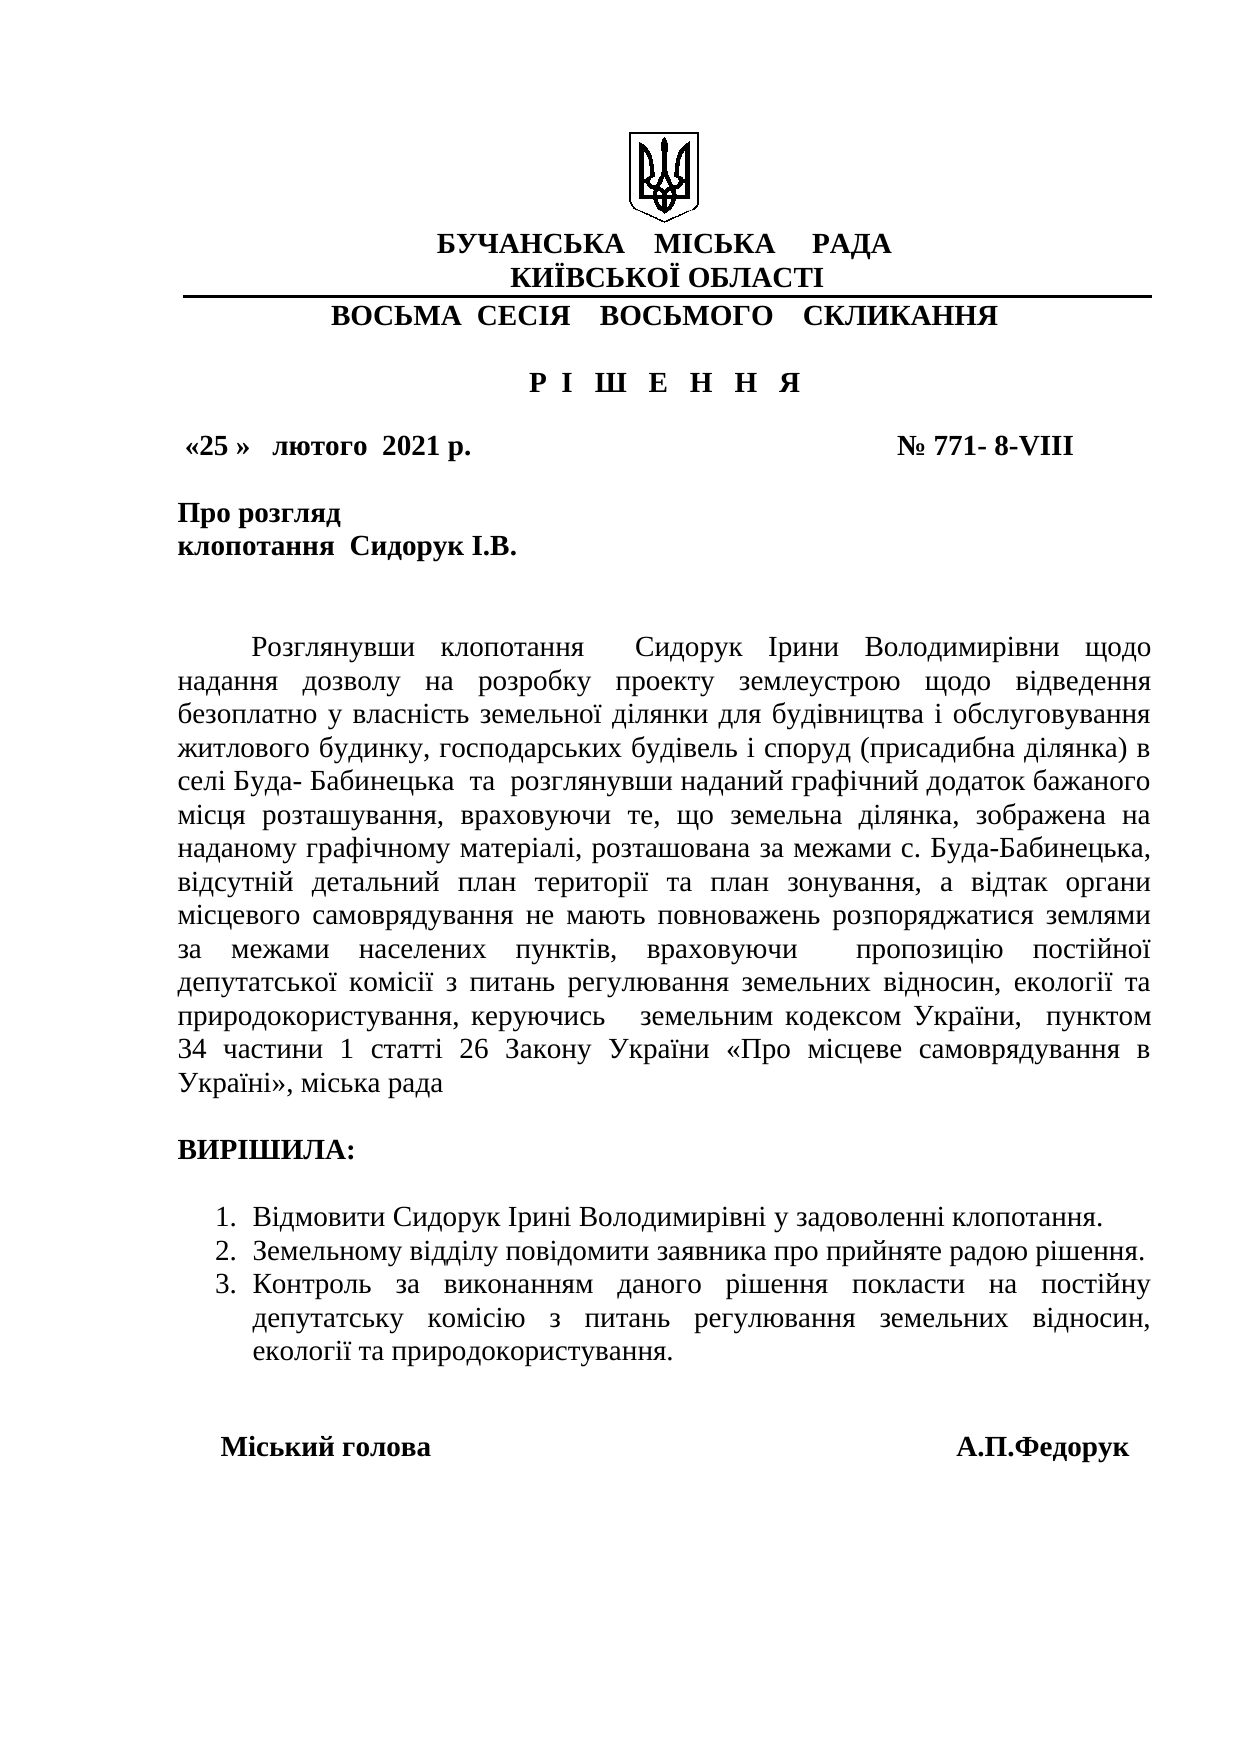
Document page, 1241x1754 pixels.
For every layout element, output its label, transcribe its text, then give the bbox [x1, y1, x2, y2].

text ВОСЬМА СЕСІЯ ВОСЬМОГО СКЛИКАННЯ [177, 298, 1152, 332]
text Розглянувши клопотання Сидорук Ірини Володимирівни щодо надання дозволу на розробку проекту землеустрою щодо відведення безоплатно у власність земельної ділянки для будівництва і обслуговування житлового будинку, господарських будівель і споруд (присадибна ділянка) в селі Буда- Бабинецька та розглянувши наданий графічний додаток бажаного місця розташування, враховуючи те, що земельна ділянка, зображена на наданому графічному матеріалі, розташована за межами с. Буда-Бабинецька, відсутній детальний план території та план зонування, а відтак органи місцевого самоврядування не мають повноважень розпоряджатися землями за межами населених пунктів, враховуючи пропозицію постійної депутатської комісії з питань регулювання земельних відносин, екології та природокористування, керуючись земельним кодексом України, пунктом 34 частини 1 статті 26 Закону України «Про місцеве самоврядування в Україні», міська рада [177, 629, 1152, 1099]
text КИЇВСЬКОЇ ОБЛАСТІ [183, 260, 1152, 295]
list Земельному відділу повідомити заявника про прийняте радою рішення. [215, 1233, 1152, 1266]
list Відмовити Сидорук Ірині Володимирівні у задоволенні клопотання. [215, 1199, 1152, 1233]
list Контроль за виконанням даного рішення покласти на постійну депутатську комісію з питань регулювання земельних відносин, екології та природокористування. [215, 1266, 1152, 1367]
text клопотання Сидорук І.В. [177, 528, 1152, 562]
text БУЧАНСЬКА МІСЬКА РАДА [177, 226, 1152, 260]
text «25 » лютого 2021 р. № 771- 8-VIIІ [177, 428, 1152, 461]
text Про розгляд [177, 495, 1152, 528]
text Р І Ш Е Н Н Я [177, 366, 1152, 399]
text Міський голова А.П.Федорук [177, 1429, 1152, 1463]
text ВИРІШИЛА: [177, 1132, 1152, 1166]
